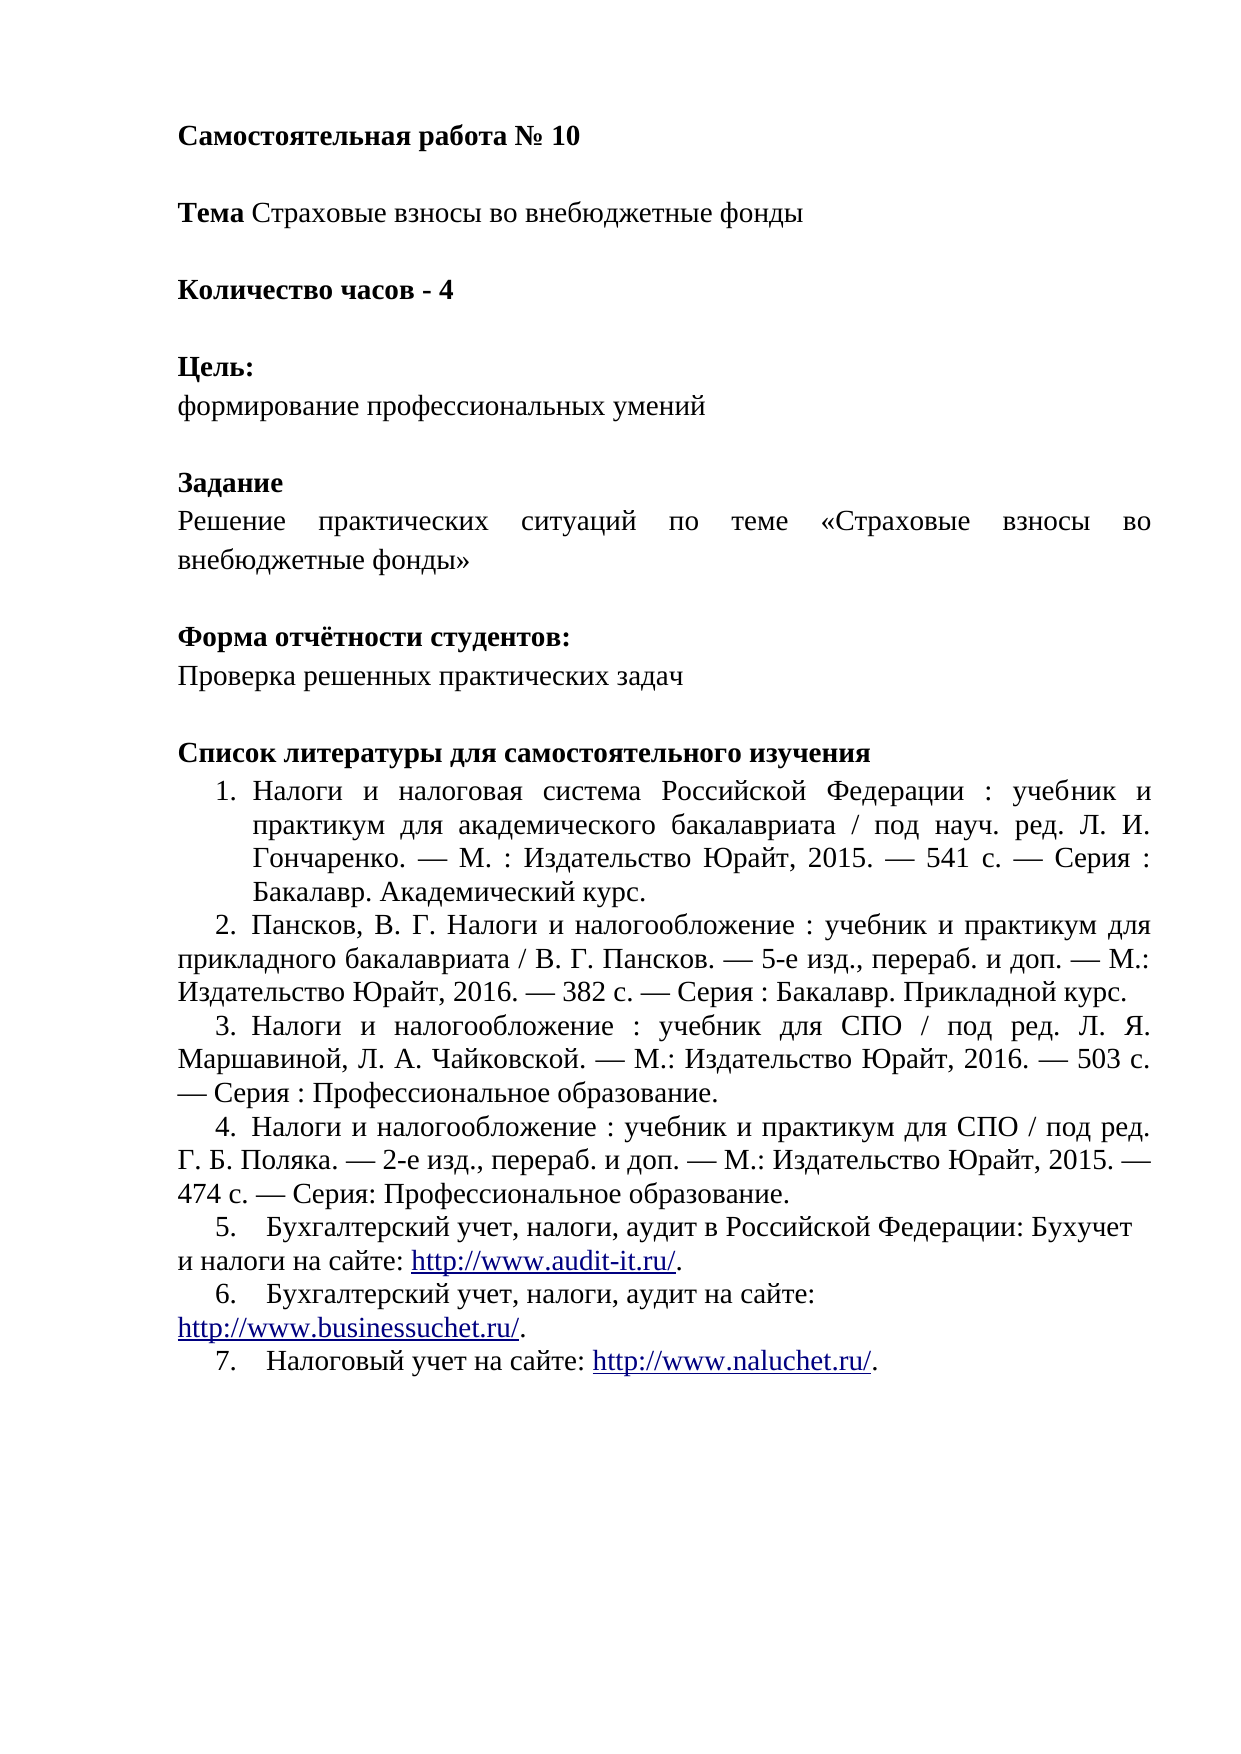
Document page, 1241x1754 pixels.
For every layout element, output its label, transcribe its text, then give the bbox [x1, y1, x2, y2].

text формирование профессиональных умений [177, 388, 1152, 421]
text Цель: [177, 349, 1152, 383]
text Тема Страховые взносы во внебюджетные фонды [177, 195, 1152, 229]
list Налоги и налогообложение : учебник и практикум для СПО / под ред. Г. Б. Поляка. — 2-е изд., перераб. и доп. — М.: Издательство Юрайт, 2015. — 474 с. — Серия: Профессиональное образование. [177, 1109, 1152, 1209]
text Самостоятельная работа № 10 [177, 118, 1152, 152]
text Список литературы для самостоятельного изучения [177, 735, 1152, 768]
list Налоги и налогообложение : учебник для СПО / под ред. Л. Я. Маршавиной, Л. А. Чайковской. — М.: Издательство Юрайт, 2016. — 503 с. — Серия : Профессиональное образование. [177, 1008, 1152, 1109]
list Пансков, В. Г. Налоги и налогообложение : учебник и практикум для прикладного бакалавриата / В. Г. Пансков. — 5-е изд., перераб. и доп. — М.: Издательство Юрайт, 2016. — 382 с. — Серия : Бакалавр. Прикладной курс. [177, 907, 1152, 1008]
list Налоговый учет на сайте: http://www.naluchet.ru/. [177, 1343, 1152, 1377]
text Форма отчётности студентов: [177, 619, 1152, 653]
text Проверка решенных практических задач [177, 658, 1152, 691]
list Налоги и налоговая система Российской Федерации : учебник и практикум для академического бакалавриата / под науч. ред. Л. И. Гончаренко. — М. : Издательство Юрайт, 2015. — 541 с. — Серия : Бакалавр. Академический курс. [215, 773, 1152, 907]
text Решение практических ситуаций по теме «Страховые взносы во внебюджетные фонды» [177, 503, 1152, 576]
list Бухгалтерский учет, налоги, аудит на сайте: http://www.businessuchet.ru/. [177, 1276, 1152, 1343]
list Бухгалтерский учет, налоги, аудит в Российской Федерации: Бухучет и налоги на сайте: http://www.audit-it.ru/. [177, 1209, 1152, 1276]
text Количество часов - 4 [177, 272, 1152, 306]
text Задание [177, 465, 1152, 498]
